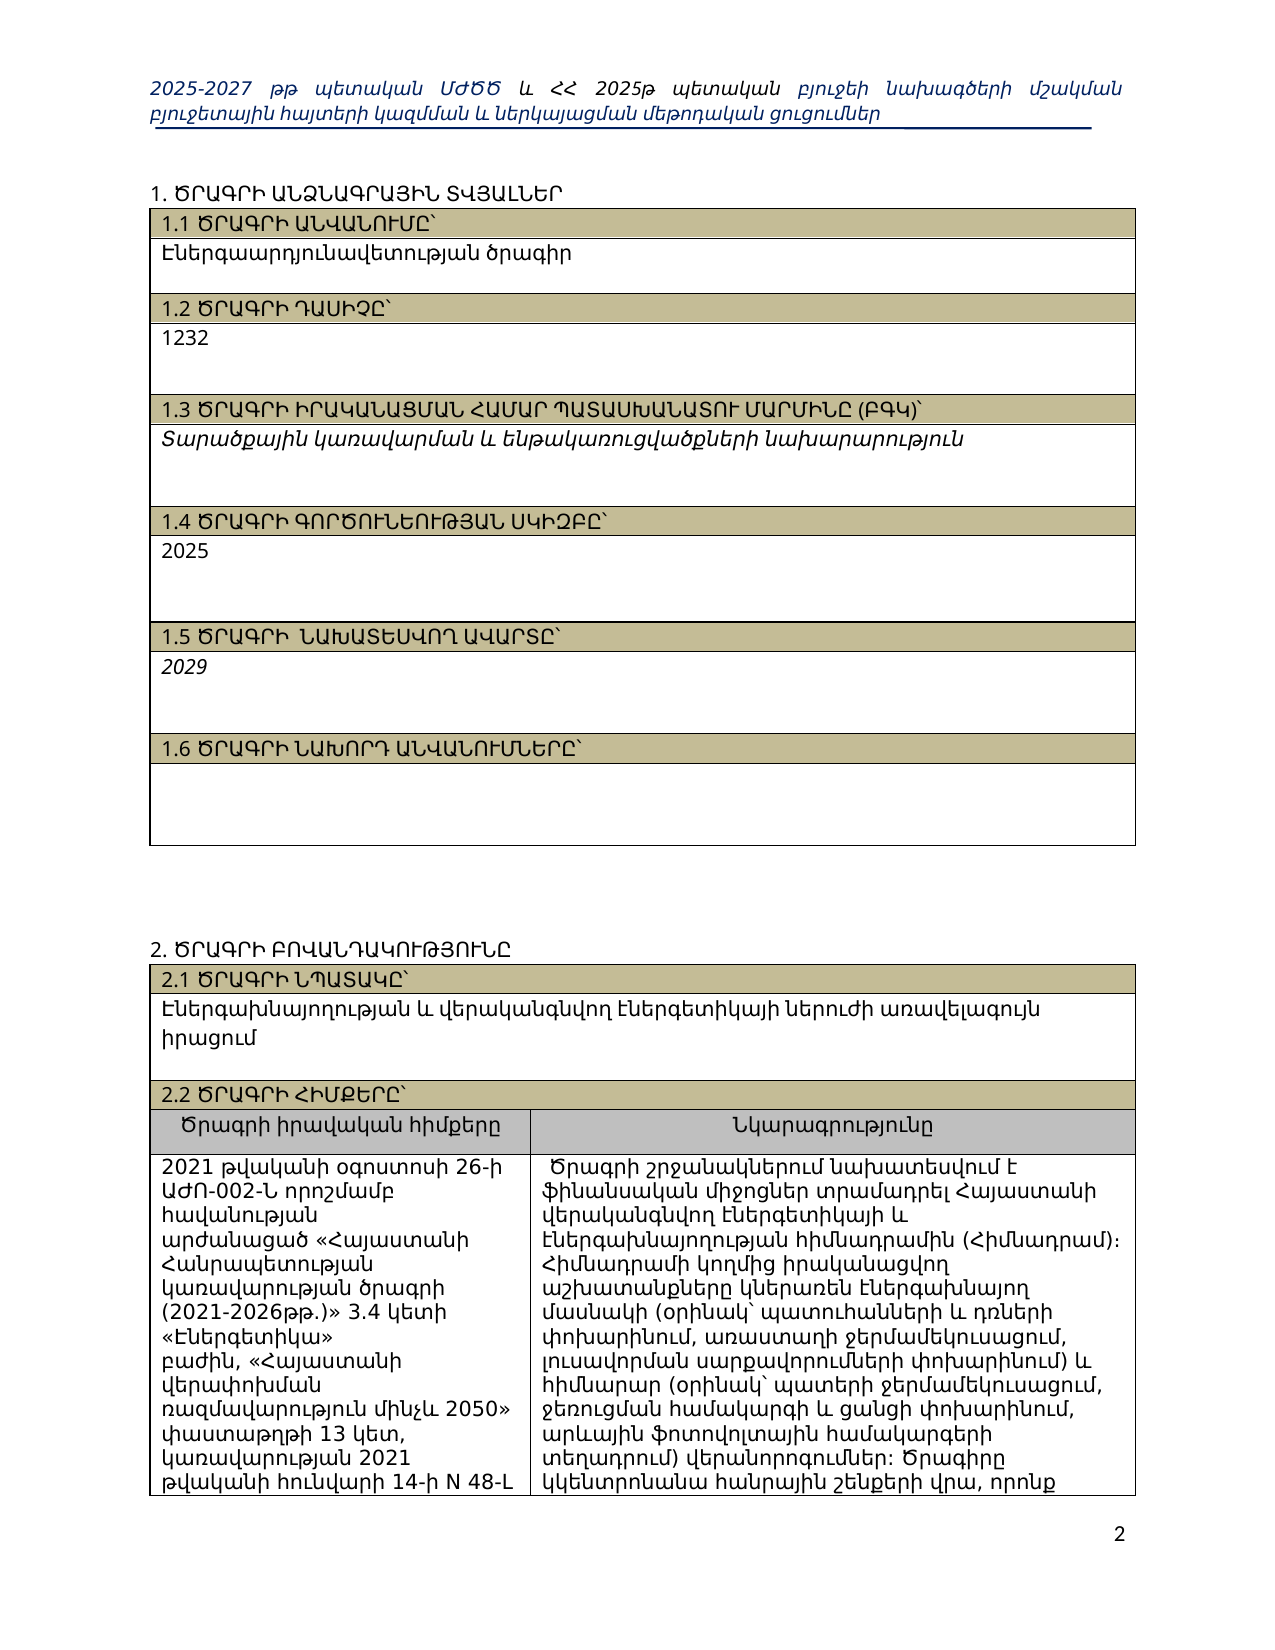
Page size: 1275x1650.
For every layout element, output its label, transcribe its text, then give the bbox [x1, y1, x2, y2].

table_cell 1.6 ԾՐԱԳՐԻ ՆԱԽՈՐԴ ԱՆՎԱՆՈՒՄՆԵՐԸ՝ [151, 734, 1135, 763]
text 1. ԾՐԱԳՐԻ ԱՆՁՆԱԳՐԱՅԻՆ ՏՎՅԱԼՆԵՐ [150, 179, 1125, 208]
table_cell 2029 [151, 652, 1135, 733]
table_cell 1232 [151, 324, 1135, 394]
table_cell Նկարագրությունը [531, 1110, 1135, 1154]
table_cell 1.4 ԾՐԱԳՐԻ ԳՈՐԾՈՒՆԵՈՒԹՅԱՆ ՍԿԻԶԲԸ՝ [151, 507, 1135, 535]
table_cell Էներգախնայողության և վերականգնվող էներգետիկայի ներուժի առավելագույն իրացում [151, 994, 1135, 1079]
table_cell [531, 1155, 1135, 1494]
table_cell Տարածքային կառավարման և ենթակառուցվածքների նախարարություն [151, 425, 1135, 506]
table_cell 2025 [151, 536, 1135, 621]
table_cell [151, 1155, 530, 1494]
table_header 1.1 ԾՐԱԳՐԻ ԱՆՎԱՆՈՒՄԸ՝ [151, 209, 1135, 237]
table_cell 1.3 ԾՐԱԳՐԻ ԻՐԱԿԱՆԱՑՄԱՆ ՀԱՄԱՐ ՊԱՏԱՍԽԱՆԱՏՈՒ ՄԱՐՄԻՆԸ (ԲԳԿ)՝ [151, 395, 1135, 423]
table_cell 1.5 ԾՐԱԳՐԻ ՆԱԽԱՏԵՍՎՈՂ ԱՎԱՐՏԸ՝ [151, 623, 1135, 651]
table_cell [151, 764, 1135, 845]
table_header 2.1 ԾՐԱԳՐԻ ՆՊԱՏԱԿԸ՝ [151, 965, 1135, 993]
table_cell 1.2 ԾՐԱԳՐԻ ԴԱՍԻՉԸ՝ [151, 294, 1135, 322]
table_cell 2.2 ԾՐԱԳՐԻ ՀԻՄՔԵՐԸ՝ [151, 1081, 1135, 1109]
table_cell Ծրագրի իրավական հիմքերը [151, 1110, 530, 1154]
text 2. ԾՐԱԳՐԻ ԲՈՎԱՆԴԱԿՈՒԹՅՈՒՆԸ [150, 935, 1125, 964]
table_cell Էներգաարդյունավետության ծրագիր [151, 239, 1135, 293]
